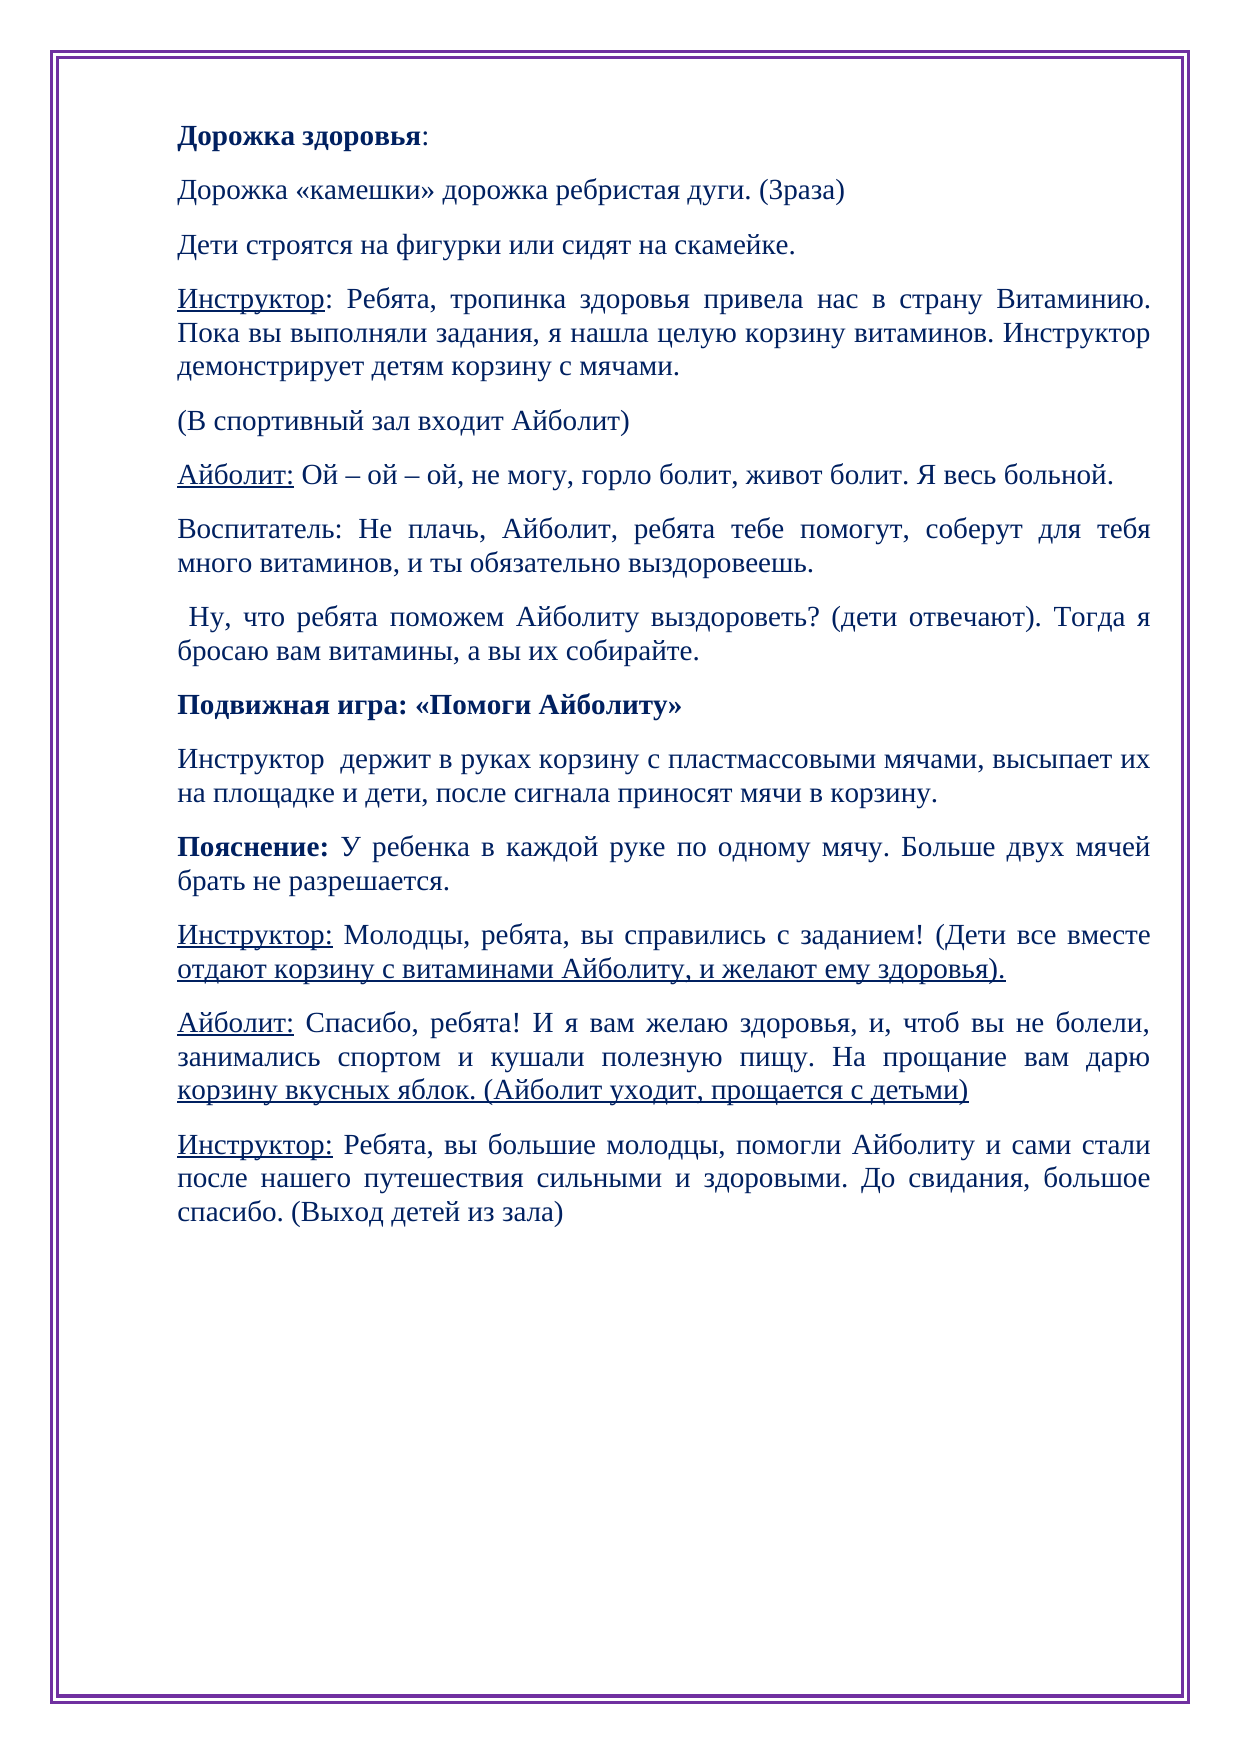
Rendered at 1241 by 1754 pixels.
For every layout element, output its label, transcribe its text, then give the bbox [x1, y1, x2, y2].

text Воспитатель: Не плачь, Айболит, ребята тебе помогут, соберут для тебя много витаминов, и ты обязательно выздоровеешь. [177, 511, 1152, 578]
text Инструктор держит в руках корзину с пластмассовыми мячами, высыпает их на площадке и дети, после сигнала приносят мячи в корзину. [177, 742, 1152, 809]
text Ну, что ребята поможем Айболиту выздороветь? (дети отвечают). Тогда я бросаю вам витамины, а вы их собирайте. [177, 599, 1152, 666]
text Айболит: Спасибо, ребята! И я вам желаю здоровья, и, чтоб вы не болели, занимались спортом и кушали полезную пищу. На прощание вам дарю корзину вкусных яблок. (Айболит уходит, прощается с детьми) [177, 1005, 1152, 1106]
text Дорожка «камешки» дорожка ребристая дуги. (3раза) [177, 172, 1152, 206]
text Пояснение: У ребенка в каждой руке по одному мячу. Больше двух мячей брать не разрешается. [177, 829, 1152, 897]
text Айболит: Ой – ой – ой, не могу, горло болит, живот болит. Я весь больной. [177, 457, 1152, 491]
text Инструктор: Ребята, вы большие молодцы, помогли Айболиту и сами стали после нашего путешествия сильными и здоровыми. До свидания, большое спасибо. (Выход детей из зала) [177, 1127, 1152, 1227]
text (В спортивный зал входит Айболит) [177, 403, 1152, 436]
text Подвижная игра: «Помоги Айболиту» [177, 687, 1152, 721]
text Дети строятся на фигурки или сидят на скамейке. [177, 227, 1152, 260]
text Дорожка здоровья: [177, 118, 1152, 152]
text Инструктор: Ребята, тропинка здоровья привела нас в страну Витаминию. Пока вы выполняли задания, я нашла целую корзину витаминов. Инструктор демонстрирует детям корзину с мячами. [177, 281, 1152, 382]
text Инструктор: Молодцы, ребята, вы справились с заданием! (Дети все вместе отдают корзину с витаминами Айболиту, и желают ему здоровья). [177, 917, 1152, 984]
